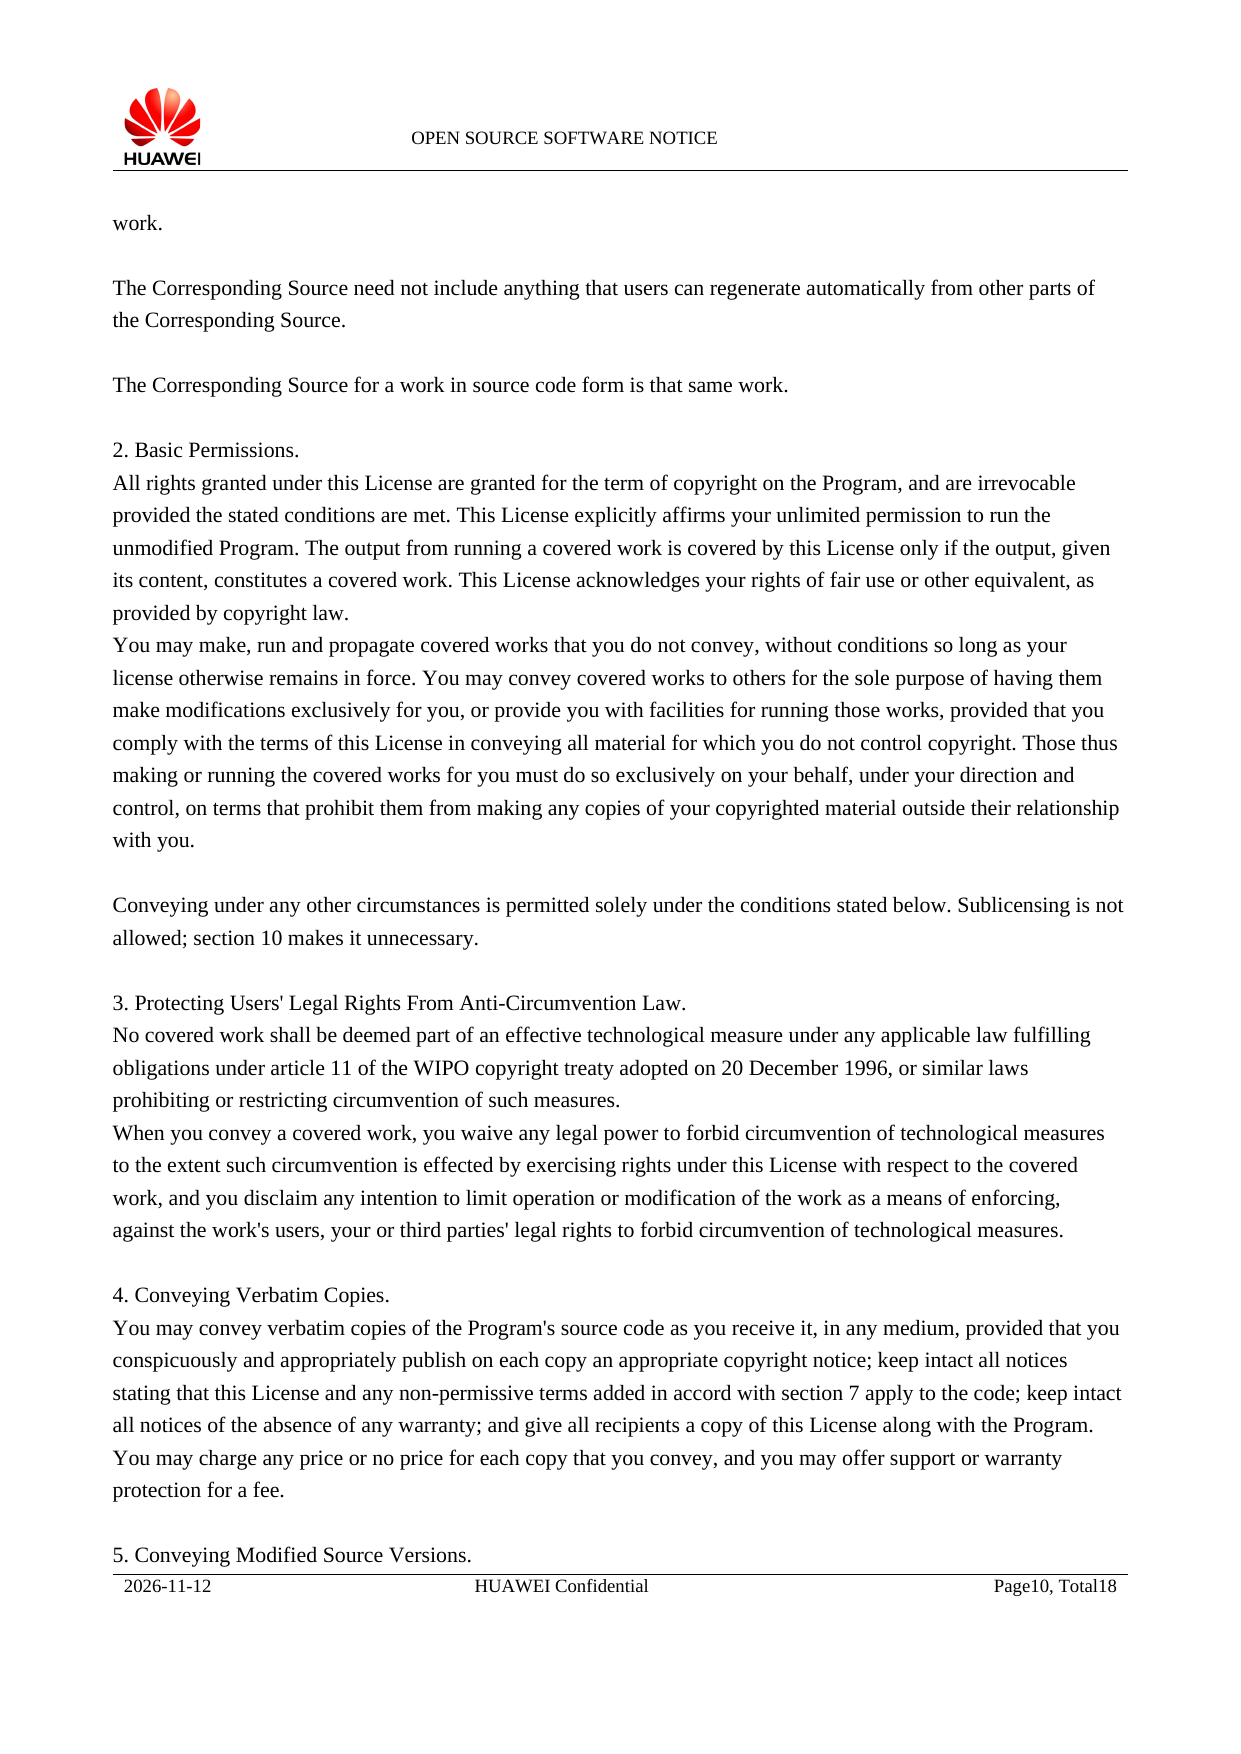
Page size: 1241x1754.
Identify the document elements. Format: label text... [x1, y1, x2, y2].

picture [124, 88, 201, 165]
